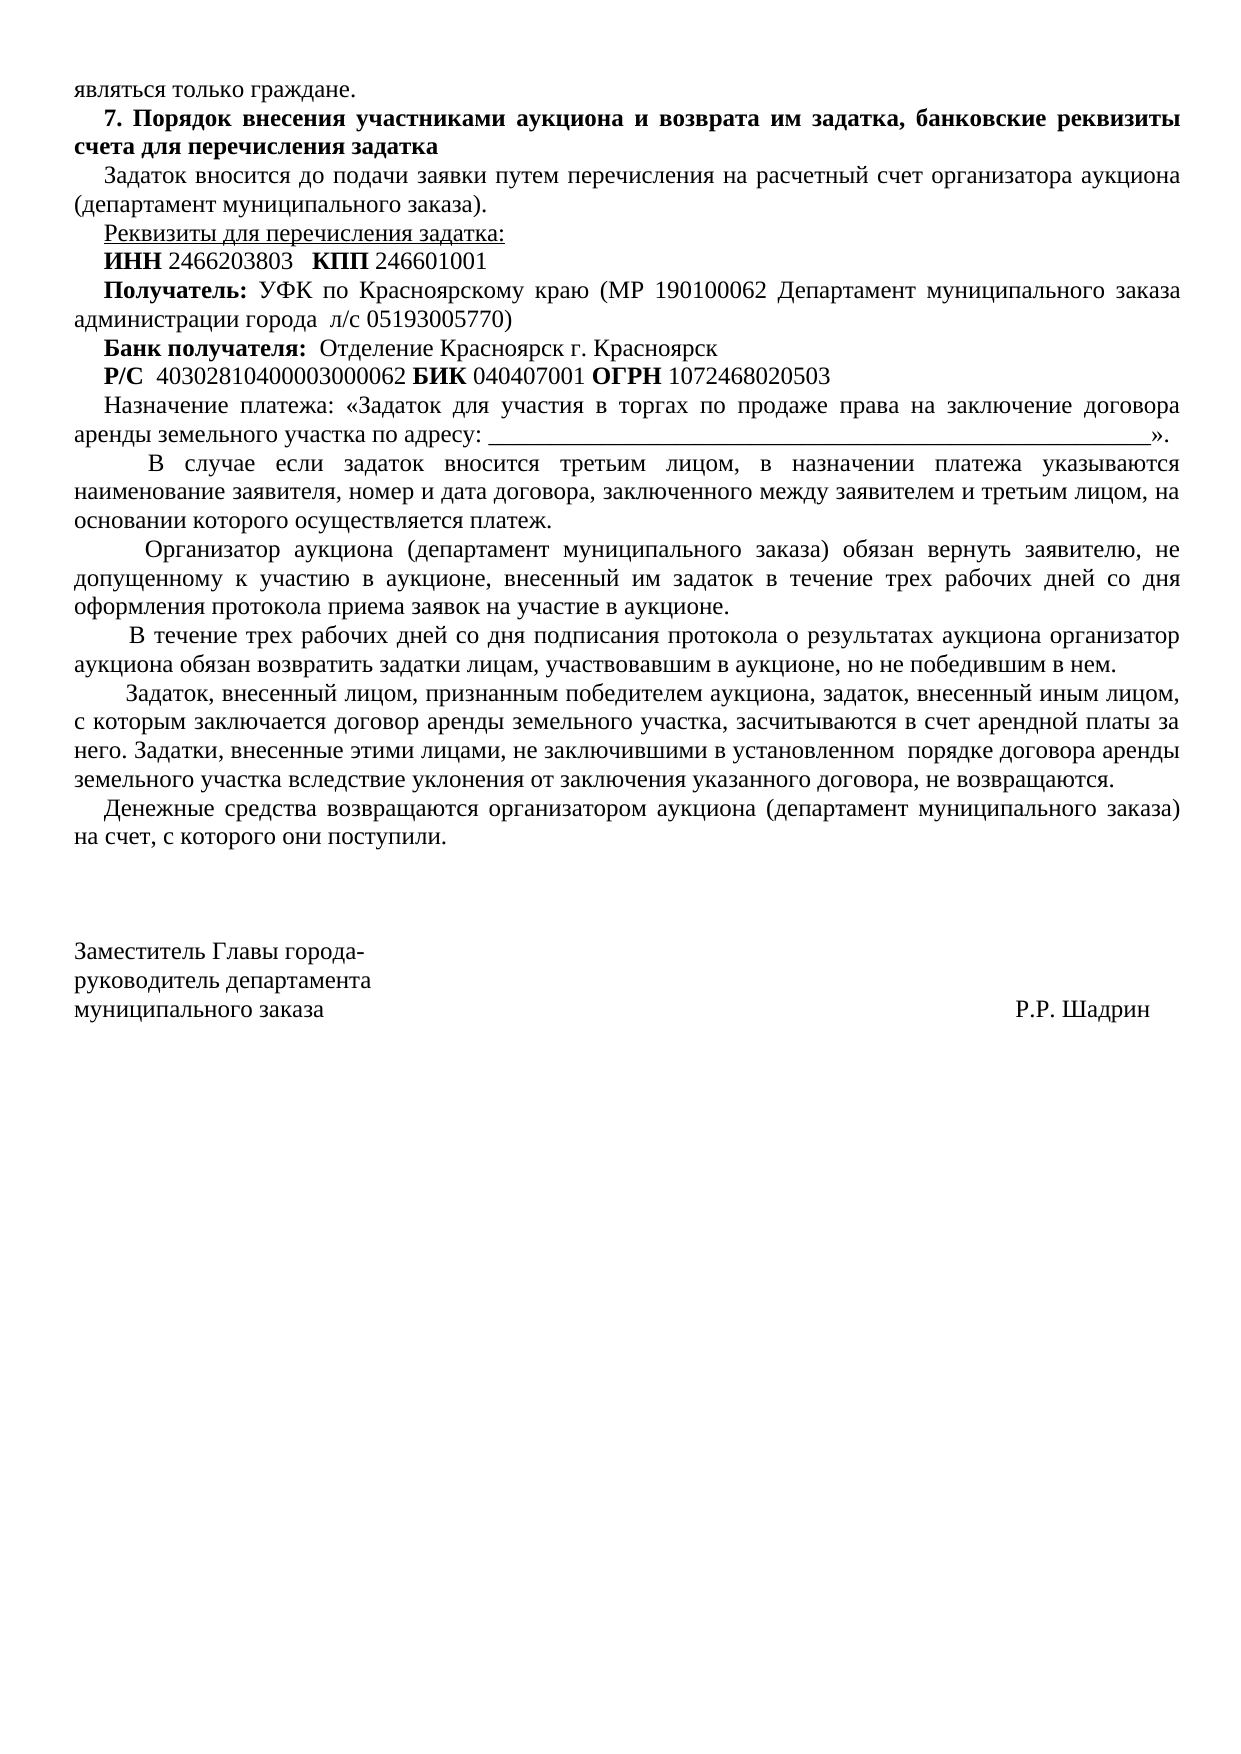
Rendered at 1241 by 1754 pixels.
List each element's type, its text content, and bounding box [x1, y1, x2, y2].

text Организатор аукциона (департамент муниципального заказа) обязан вернуть заявителю, не допущенному к участию в аукционе, внесенный им задаток в течение трех рабочих дней со дня оформления протокола приема заявок на участие в аукционе. [74, 534, 1181, 620]
text муниципального заказа Р.Р. Шадрин [74, 994, 1181, 1023]
text Реквизиты для перечисления задатка: [74, 218, 1181, 246]
text 7. Порядок внесения участниками аукциона и возврата им задатка, банковские реквизиты счета для перечисления задатка [74, 103, 1181, 160]
title Назначение платежа: «Задаток для участия в торгах по продаже права на заключение договора аренды земельного участка по адресу: _____________________________________________________». [74, 390, 1181, 448]
text Денежные средства возвращаются организатором аукциона (департамент муниципального заказа) на счет, с которого они поступили. [74, 793, 1181, 850]
text Р/С 40302810400003000062 БИК 040407001 ОГРН 1072468020503 [74, 361, 1181, 390]
text руководитель департамента [74, 965, 1181, 994]
text В течение трех рабочих дней со дня подписания протокола о результатах аукциона организатор аукциона обязан возвратить задатки лицам, участвовавшим в аукционе, но не победившим в нем. [74, 620, 1181, 678]
text ИНН 2466203803 КПП 246601001 [74, 246, 1181, 275]
text Задаток вносится до подачи заявки путем перечисления на расчетный счет организатора аукциона (департамент муниципального заказа). [74, 160, 1181, 218]
title В случае если задаток вносится третьим лицом, в назначении платежа указываются наименование заявителя, номер и дата договора, заключенного между заявителем и третьим лицом, на основании которого осуществляется платеж. [74, 448, 1181, 534]
text Заместитель Главы города- [74, 936, 1181, 965]
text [74, 74, 1181, 103]
text Получатель: УФК по Красноярскому краю (МР 190100062 Департамент муниципального заказа администрации города л/с 05193005770) [74, 275, 1181, 333]
text Банк получателя: Отделение Красноярск г. Красноярск [74, 333, 1181, 361]
text Задаток, внесенный лицом, признанным победителем аукциона, задаток, внесенный иным лицом, с которым заключается договор аренды земельного участка, засчитываются в счет арендной платы за него. Задатки, внесенные этими лицами, не заключившими в установленном порядке договора аренды земельного участка вследствие уклонения от заключения указанного договора, не возвращаются. [74, 678, 1181, 793]
